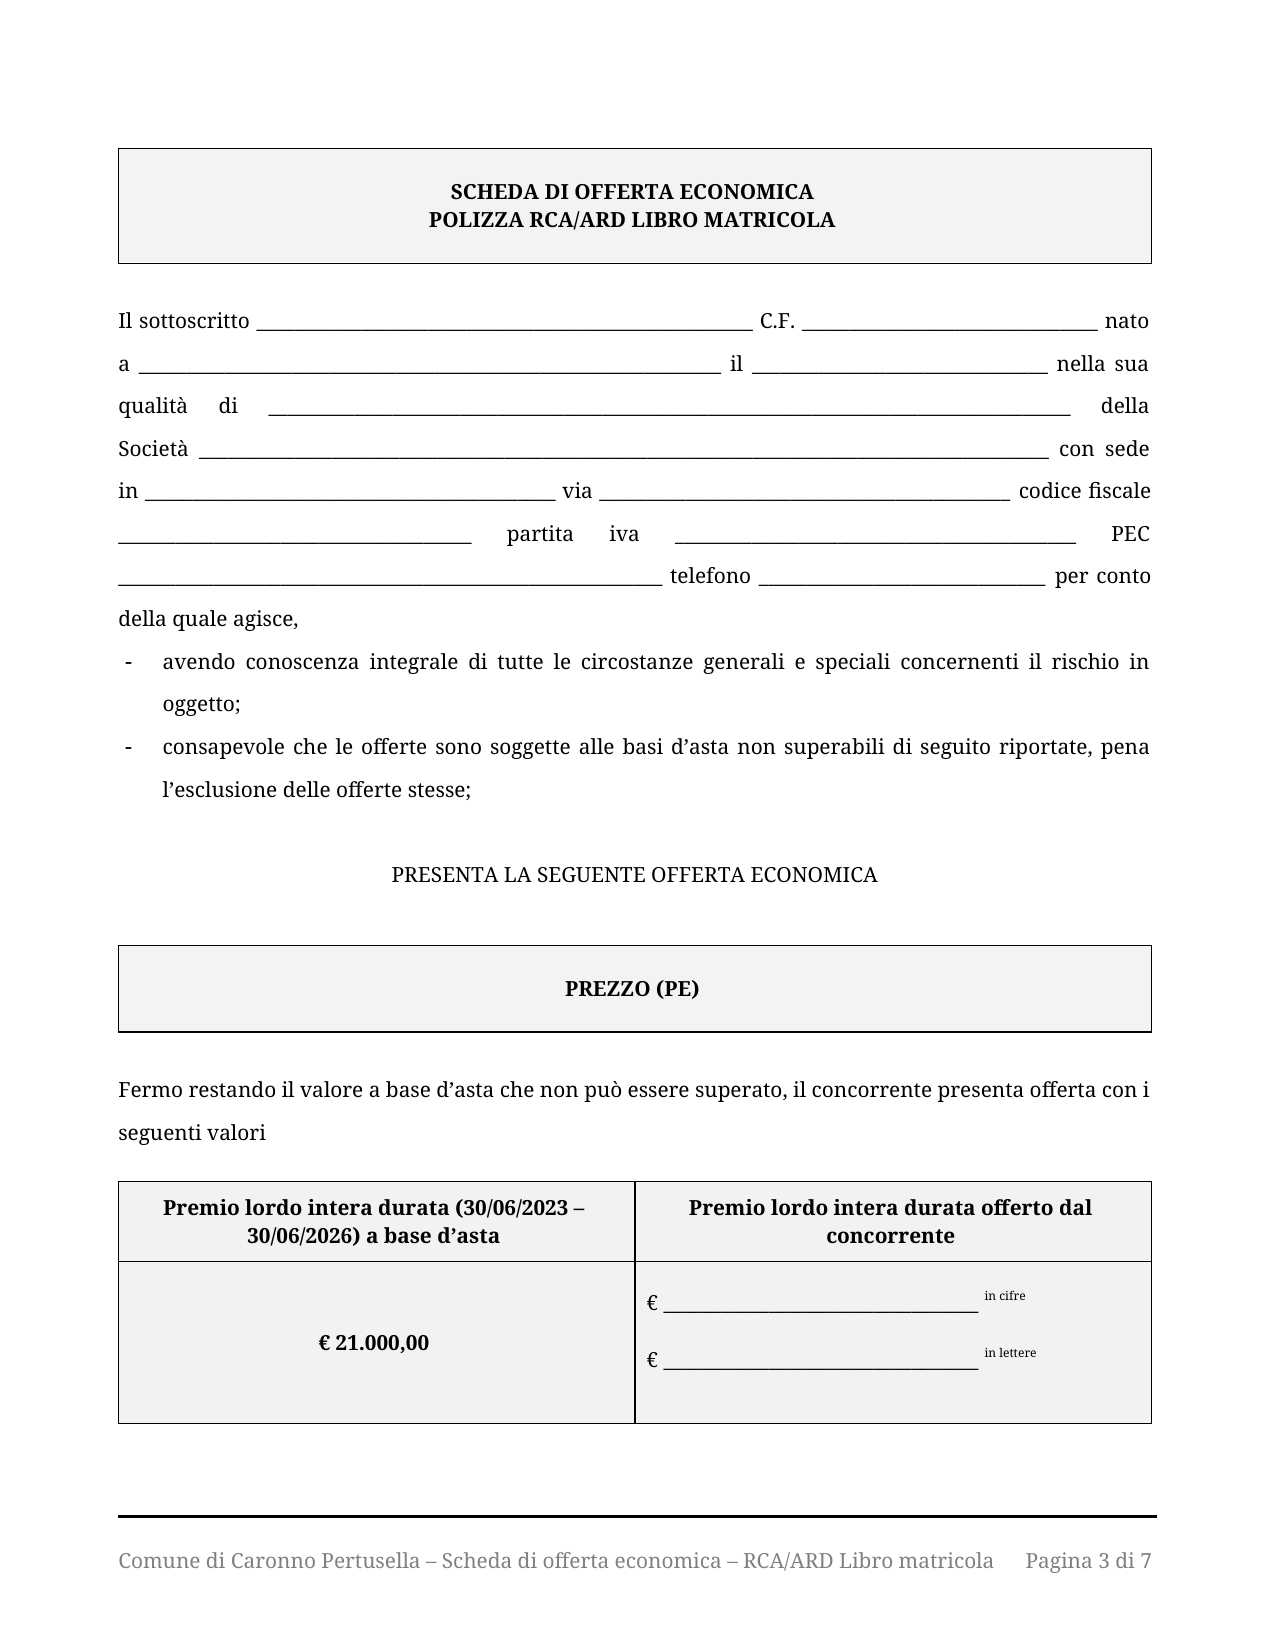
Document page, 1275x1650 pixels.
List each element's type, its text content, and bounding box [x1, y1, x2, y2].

table_cell € _________________________________ in cifre € _________________________________ in lettere [636, 1262, 1151, 1423]
table_header Premio lordo intera durata offerto dal concorrente [636, 1182, 1151, 1261]
table_cell € 21.000,00 [119, 1262, 634, 1423]
table_header SCHEDA DI OFFERTA ECONOMICA POLIZZA RCA/ARD LIBRO MATRICOLA [119, 149, 1151, 262]
text Il sottoscritto ____________________________________________________ C.F. _______________________________ nato a _____________________________________________________________ il _______________________________ nella sua qualità di ____________________________________________________________________________________ della Società _________________________________________________________________________________________ con sede in ___________________________________________ via ___________________________________________ codice fiscale _____________________________________ partita iva __________________________________________ PEC _________________________________________________________ telefono ______________________________ per conto della quale agisce, [118, 306, 1151, 633]
text PRESENTA LA SEGUENTE OFFERTA ECONOMICA [118, 860, 1151, 888]
list avendo conoscenza integrale di tutte le circostanze generali e speciali concernenti il rischio in oggetto; [125, 647, 1151, 718]
list consapevole che le offerte sono soggette alle basi d’asta non superabili di seguito riportate, pena l’esclusione delle offerte stesse; [125, 732, 1151, 803]
table_header PREZZO (PE) [119, 946, 1151, 1031]
text Fermo restando il valore a base d’asta che non può essere superato, il concorrente presenta offerta con i seguenti valori [118, 1075, 1151, 1146]
table_header Premio lordo intera durata (30/06/2023 – 30/06/2026) a base d’asta [119, 1182, 634, 1261]
